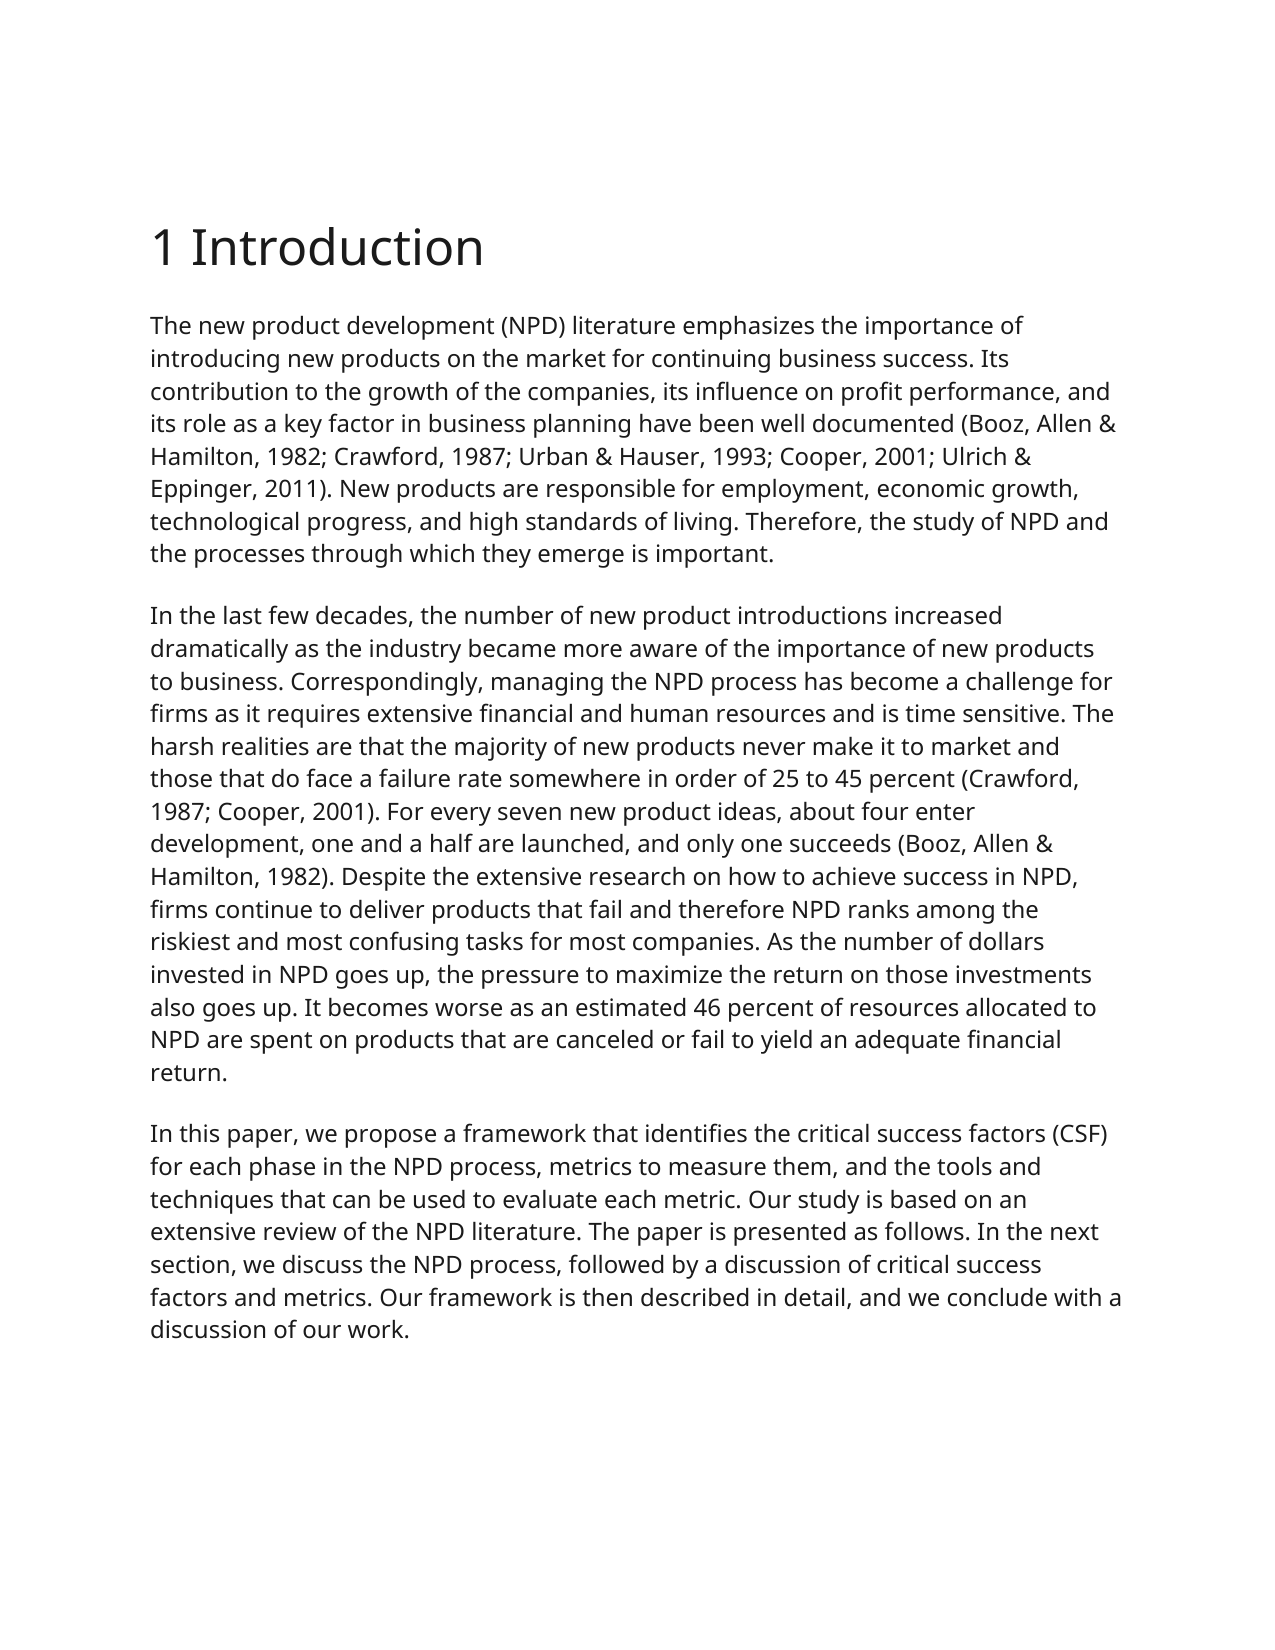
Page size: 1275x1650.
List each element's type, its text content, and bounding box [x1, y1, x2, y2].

text In this paper, we propose a framework that identifies the critical success factors (CSF) for each phase in the NPD process, metrics to measure them, and the tools and techniques that can be used to evaluate each metric. Our study is based on an extensive review of the NPD literature. The paper is presented as follows. In the next section, we discuss the NPD process, followed by a discussion of critical success factors and metrics. Our framework is then described in detail, and we conclude with a discussion of our work. [150, 1117, 1125, 1346]
text In the last few decades, the number of new product introductions increased dramatically as the industry became more aware of the importance of new products to business. Correspondingly, managing the NPD process has become a challenge for firms as it requires extensive financial and human resources and is time sensitive. The harsh realities are that the majority of new products never make it to market and those that do face a failure rate somewhere in order of 25 to 45 percent (Crawford, 1987; Cooper, 2001). For every seven new product ideas, about four enter development, one and a half are launched, and only one succeeds (Booz, Allen & Hamilton, 1982). Despite the extensive research on how to achieve success in NPD, firms continue to deliver products that fail and therefore NPD ranks among the riskiest and most confusing tasks for most companies. As the number of dollars invested in NPD goes up, the pressure to maximize the return on those investments also goes up. It becomes worse as an estimated 46 percent of resources allocated to NPD are spent on products that are canceled or fail to yield an adequate financial return. [150, 599, 1125, 1088]
text The new product development (NPD) literature emphasizes the importance of introducing new products on the market for continuing business success. Its contribution to the growth of the companies, its influence on profit performance, and its role as a key factor in business planning have been well documented (Booz, Allen & Hamilton, 1982; Crawford, 1987; Urban & Hauser, 1993; Cooper, 2001; Ulrich & Eppinger, 2011). New products are responsible for employment, economic growth, technological progress, and high standards of living. Therefore, the study of NPD and the processes through which they emerge is important. [150, 309, 1125, 570]
text 1 Introduction [150, 212, 1125, 280]
